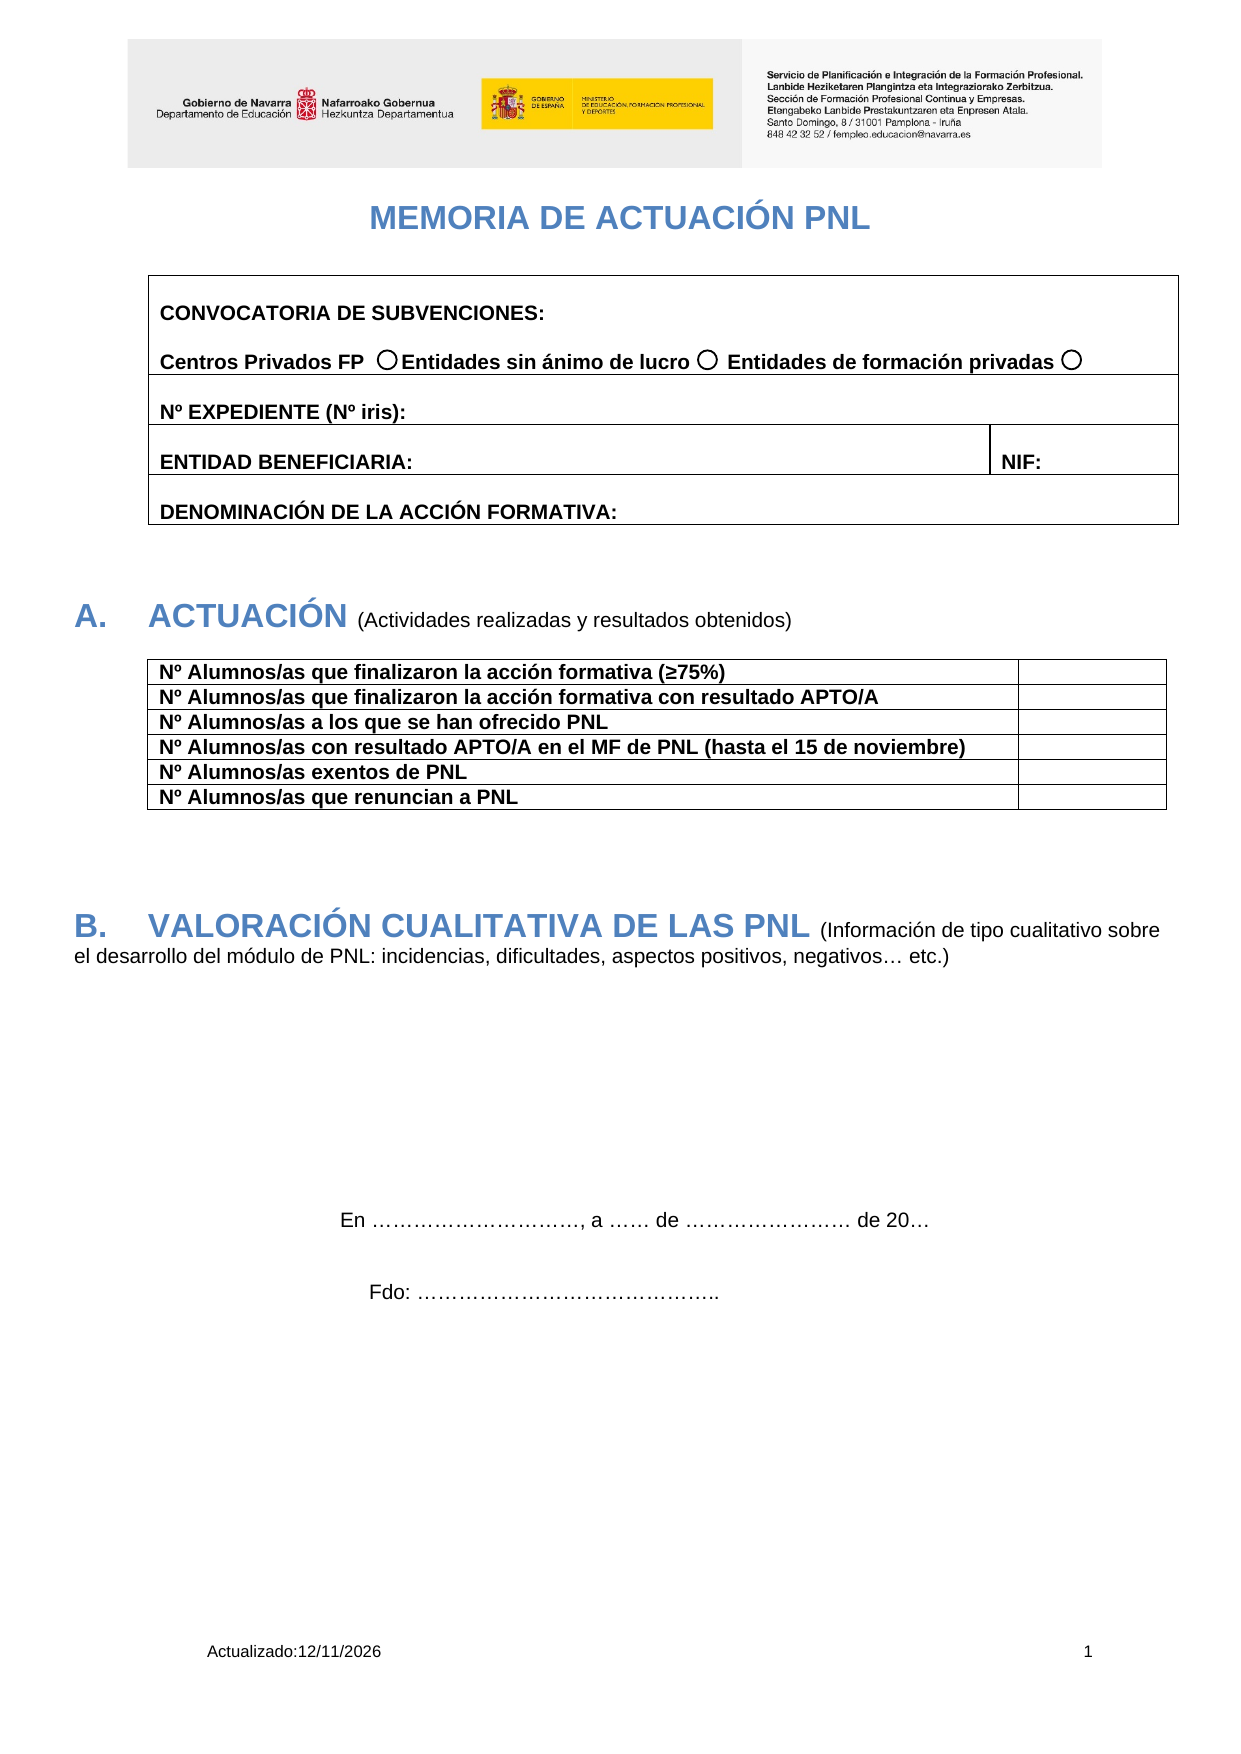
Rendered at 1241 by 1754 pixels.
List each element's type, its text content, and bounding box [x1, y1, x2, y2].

table_cell [1019, 735, 1166, 759]
table_cell Nº Alumnos/as a los que se han ofrecido PNL [148, 710, 1018, 734]
table_cell [1019, 785, 1166, 809]
table_cell Nº EXPEDIENTE (Nº iris): [149, 375, 1178, 424]
text MEMORIA DE ACTUACIÓN PNL [148, 198, 1092, 236]
table_cell [1019, 760, 1166, 784]
picture [127, 39, 1102, 168]
table_cell [1019, 685, 1166, 709]
table_cell DENOMINACIÓN DE LA ACCIÓN FORMATIVA: [149, 475, 1178, 524]
table_header CONVOCATORIA DE SUBVENCIONES: Centros Privados FP Entidades sin ánimo de lucro Entidades de formación privadas [149, 276, 1178, 374]
text En …………………………, a …… de …………………… de 20… [148, 1208, 1122, 1232]
list VALORACIÓN CUALITATIVA DE LAS PNL (Información de tipo cualitativo sobre el desarrollo del módulo de PNL: incidencias, dificultades, aspectos positivos, negativos… etc.) [74, 906, 1181, 968]
table_cell ENTIDAD BENEFICIARIA: [149, 425, 989, 474]
table_cell Nº Alumnos/as exentos de PNL [148, 760, 1018, 784]
table_header Nº Alumnos/as que finalizaron la acción formativa (≥75%) [148, 660, 1018, 684]
text Fdo: …………………………………….. [295, 1280, 1122, 1304]
list ACTUACIÓN (Actividades realizadas y resultados obtenidos) [74, 597, 1181, 635]
table_cell Nº Alumnos/as con resultado APTO/A en el MF de PNL (hasta el 15 de noviembre) [148, 735, 1018, 759]
table_cell NIF: [991, 425, 1178, 474]
table_cell Nº Alumnos/as que renuncian a PNL [148, 785, 1018, 809]
table_cell [1019, 710, 1166, 734]
table_header [1019, 660, 1166, 684]
table_cell Nº Alumnos/as que finalizaron la acción formativa con resultado APTO/A [148, 685, 1018, 709]
